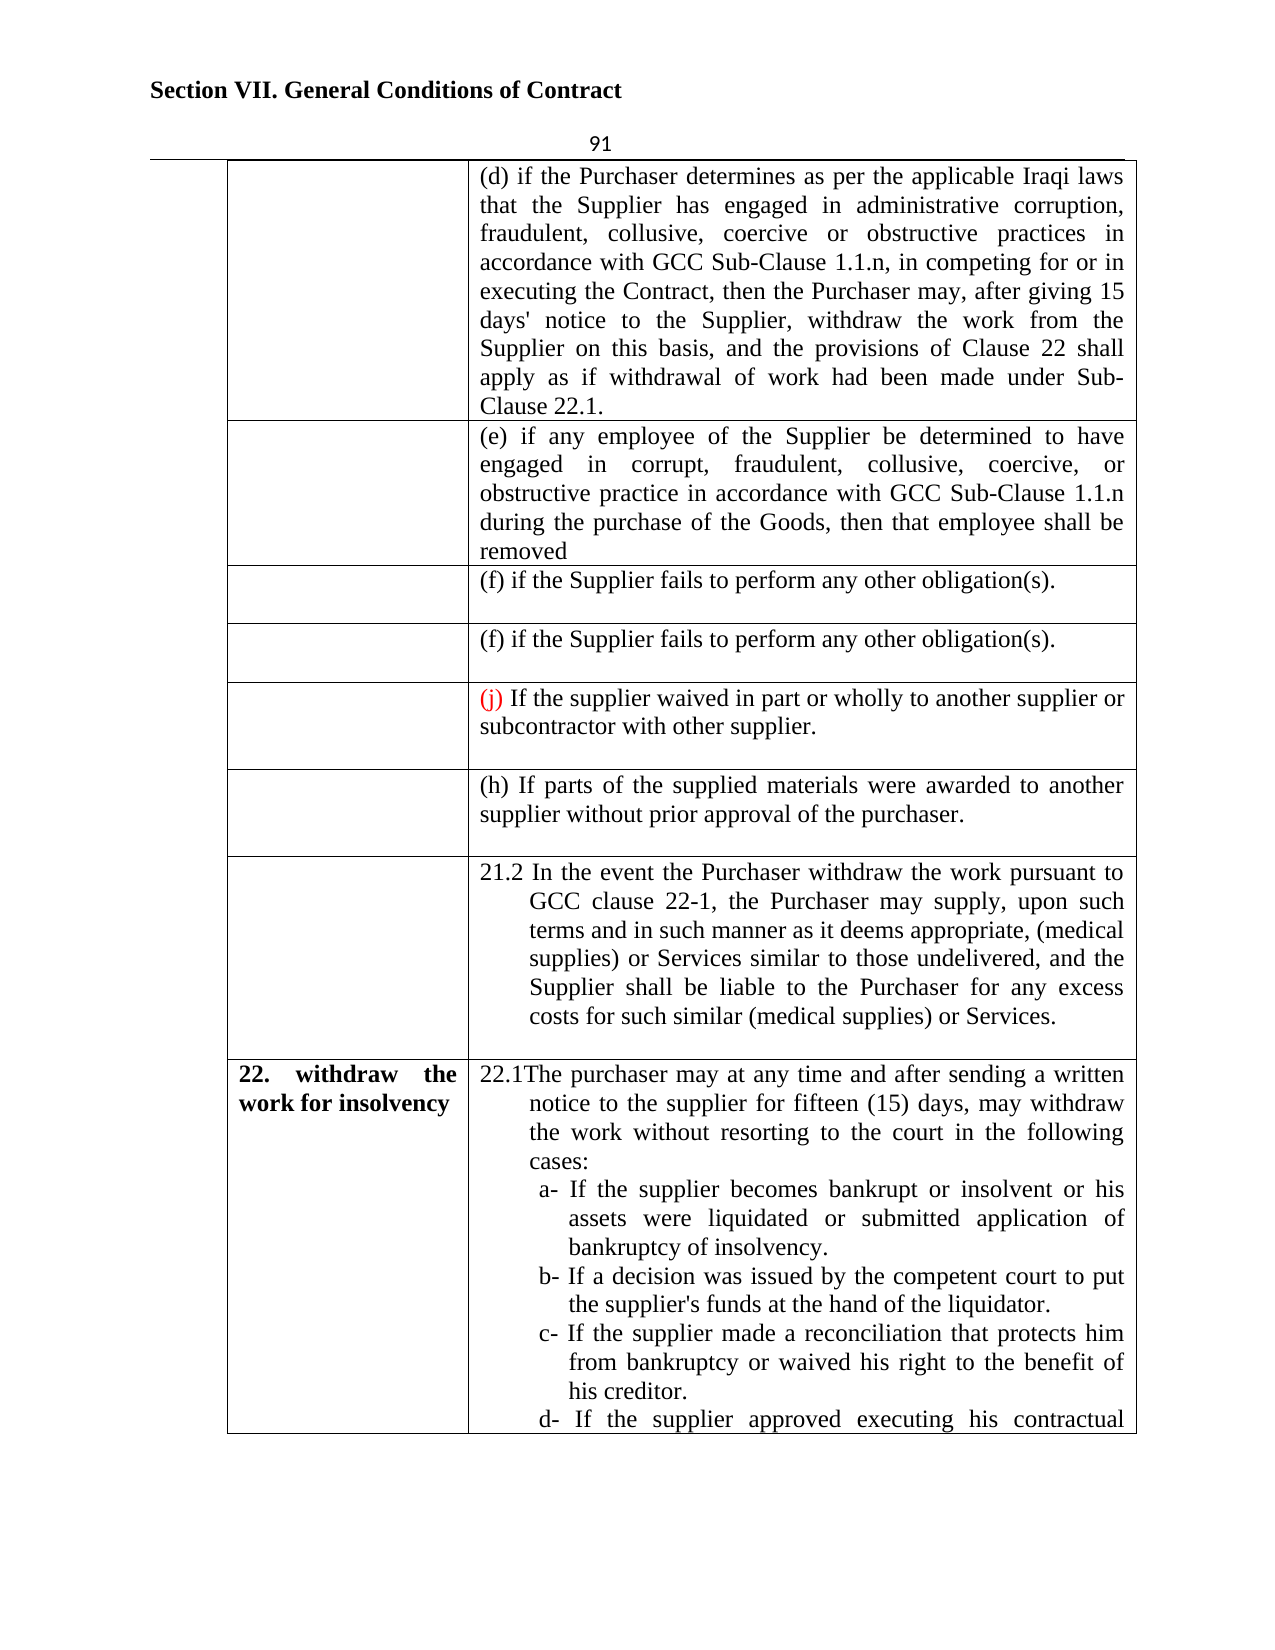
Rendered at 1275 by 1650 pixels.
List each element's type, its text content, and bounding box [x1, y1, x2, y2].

table_cell [228, 857, 468, 1058]
table_cell (f) if the Supplier fails to perform any other obligation(s). [469, 624, 1136, 682]
table_cell [228, 421, 468, 564]
table_header [228, 161, 468, 420]
table_header (d) if the Purchaser determines as per the applicable Iraqi laws that the Supplier has engaged in administrative corruption, fraudulent, collusive, coercive or obstructive practices in accordance with GCC Sub-Clause 1.1.n, in competing for or in executing the Contract, then the Purchaser may, after giving 15 days' notice to the Supplier, withdraw the work from the Supplier on this basis, and the provisions of Clause 22 shall apply as if withdrawal of work had been made under Sub-Clause 22.1. [469, 161, 1136, 420]
table_cell [228, 683, 468, 769]
table_cell (e) if any employee of the Supplier be determined to have engaged in corrupt, fraudulent, collusive, coercive, or obstructive practice in accordance with GCC Sub-Clause 1.1.n during the purchase of the Goods, then that employee shall be removed [469, 421, 1136, 564]
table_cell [469, 1060, 1136, 1433]
table_cell [228, 566, 468, 623]
table_cell [228, 624, 468, 682]
table_cell (j) If the supplier waived in part or wholly to another supplier or subcontractor with other supplier. [469, 683, 1136, 769]
table_cell (h) If parts of the supplied materials were awarded to another supplier without prior approval of the purchaser. [469, 770, 1136, 856]
table_cell [228, 770, 468, 856]
table_cell (f) if the Supplier fails to perform any other obligation(s). [469, 566, 1136, 623]
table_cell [228, 1060, 468, 1433]
table_cell 21.2 In the event the Purchaser withdraw the work pursuant to GCC clause 22-1, the Purchaser may supply, upon such terms and in such manner as it deems appropriate, (medical supplies) or Services similar to those undelivered, and the Supplier shall be liable to the Purchaser for any excess costs for such similar (medical supplies) or Services. [469, 857, 1136, 1058]
